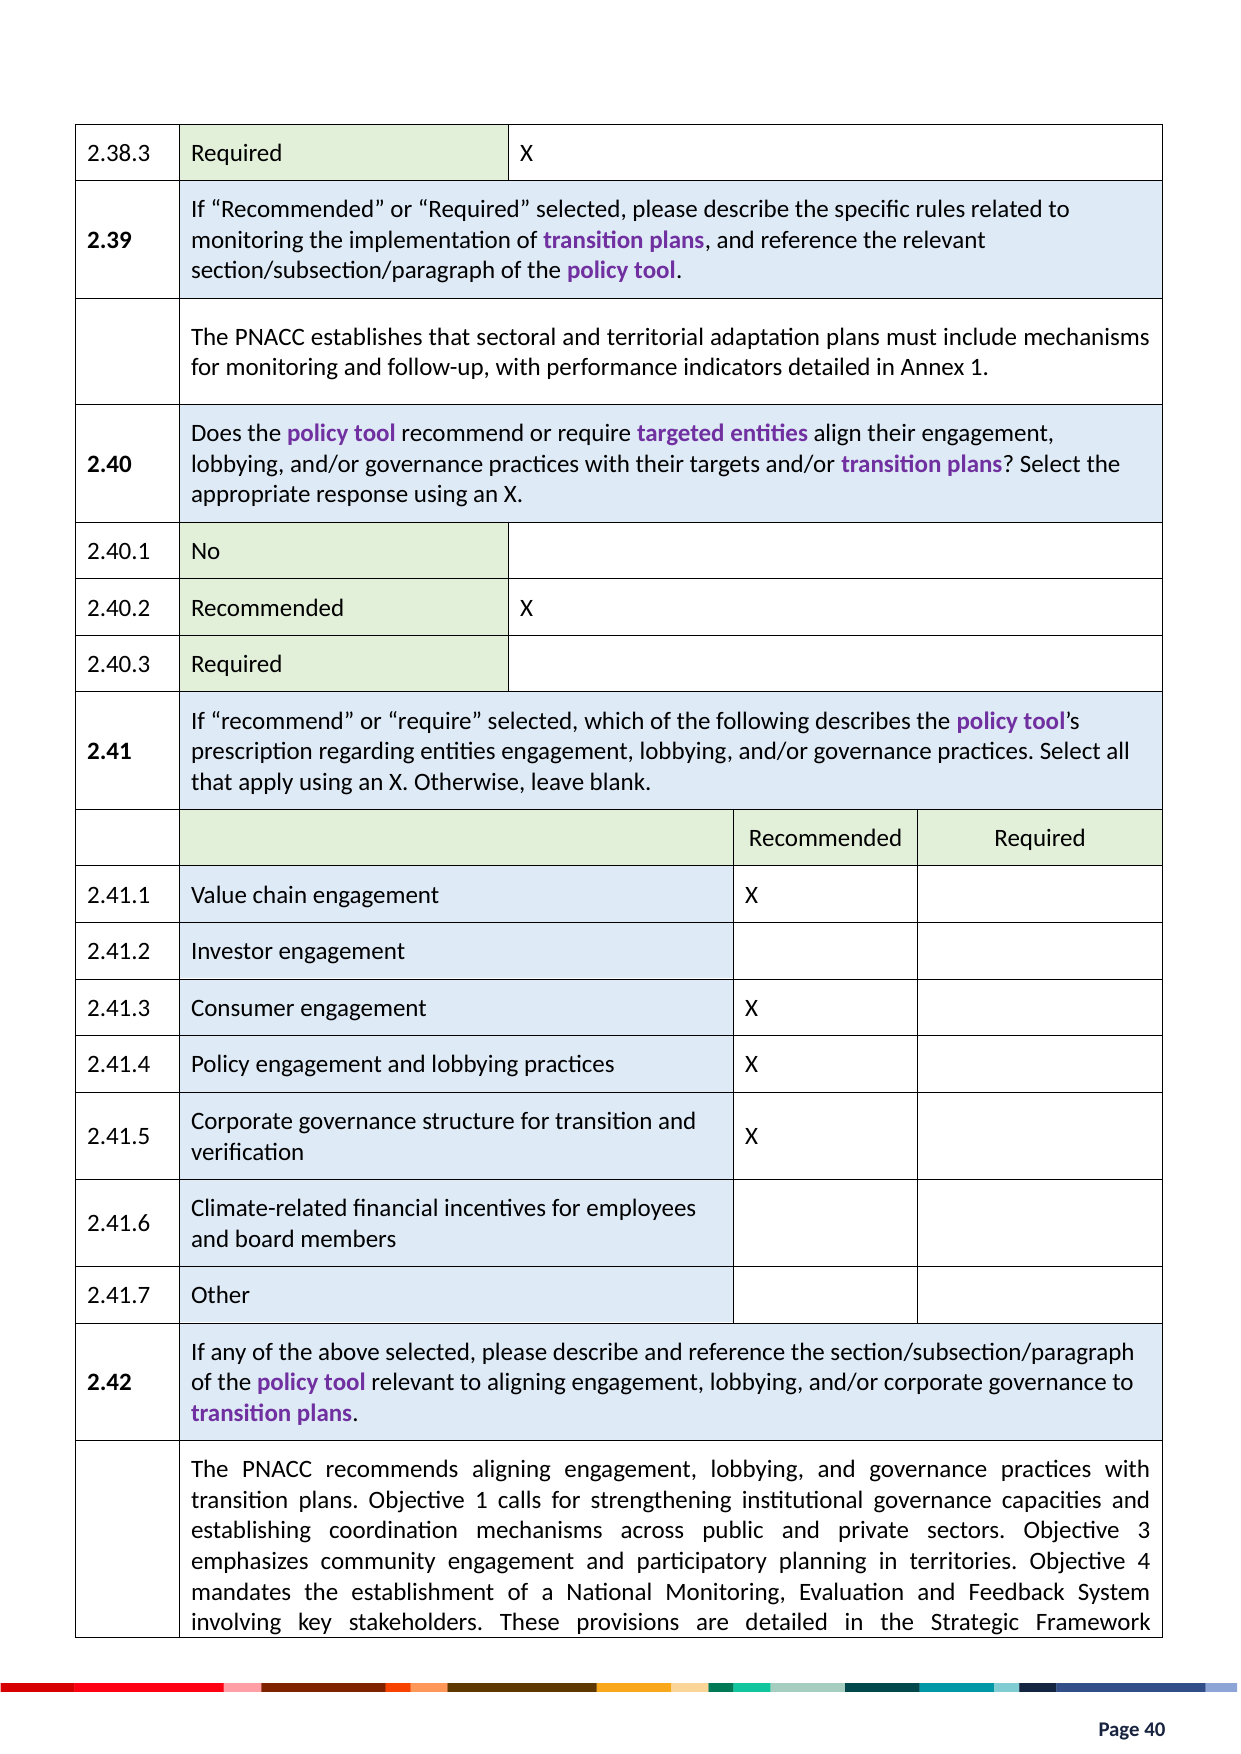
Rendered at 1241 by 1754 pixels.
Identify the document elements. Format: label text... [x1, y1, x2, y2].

table_cell If “recommend” or “require” selected, which of the following describes the policy tool’s prescription regarding entities engagement, lobbying, and/or governance practices. Select all that apply using an X. Otherwise, leave blank. [180, 692, 1162, 809]
table_cell 2.40.1 [76, 523, 179, 578]
table_cell Corporate governance structure for transition and verification [180, 1093, 733, 1179]
table_cell 2.41.5 [76, 1093, 179, 1179]
table_cell Does the policy tool recommend or require targeted entities align their engagement, lobbying, and/or governance practices with their targets and/or transition plans? Select the appropriate response using an X. [180, 405, 1162, 522]
table_cell 2.39 [76, 181, 179, 298]
table_cell [918, 1093, 1162, 1179]
table_cell [918, 1036, 1162, 1092]
table_cell Other [180, 1267, 733, 1322]
table_cell [918, 980, 1162, 1035]
table_cell [734, 923, 917, 978]
table_cell Policy engagement and lobbying practices [180, 1036, 733, 1092]
table_cell [76, 810, 179, 865]
table_cell 2.40 [76, 405, 179, 522]
table_cell Consumer engagement [180, 980, 733, 1035]
table_cell If any of the above selected, please describe and reference the section/subsection/paragraph of the policy tool relevant to aligning engagement, lobbying, and/or corporate governance to transition plans. [180, 1324, 1162, 1440]
table_cell [734, 1267, 917, 1322]
table_cell If “Recommended” or “Required” selected, please describe the specific rules related to monitoring the implementation of transition plans, and reference the relevant section/subsection/paragraph of the policy tool. [180, 181, 1162, 298]
table_cell X [734, 866, 917, 922]
table_cell 2.40.2 [76, 579, 179, 635]
table_cell X [734, 1036, 917, 1092]
table_cell 2.41.3 [76, 980, 179, 1035]
table_cell X [734, 980, 917, 1035]
table_cell Required [918, 810, 1162, 865]
table_cell [509, 636, 1162, 691]
table_cell 2.41.1 [76, 866, 179, 922]
table_cell 2.41 [76, 692, 179, 809]
table_cell Climate-related financial incentives for employees and board members [180, 1180, 733, 1266]
table_cell [918, 1267, 1162, 1322]
table_cell [918, 1180, 1162, 1266]
table_cell 2.38.3 [76, 125, 179, 180]
table_cell Required [180, 636, 508, 691]
table_cell 2.42 [76, 1324, 179, 1440]
table_cell Recommended [734, 810, 917, 865]
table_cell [180, 1441, 1162, 1637]
table_cell 2.41.2 [76, 923, 179, 978]
table_cell [180, 810, 733, 865]
table_cell X [734, 1093, 917, 1179]
table_cell X [509, 125, 1162, 180]
table_cell No [180, 523, 508, 578]
table_cell X [509, 579, 1162, 635]
table_cell 2.41.6 [76, 1180, 179, 1266]
table_cell Investor engagement [180, 923, 733, 978]
table_cell The PNACC establishes that sectoral and territorial adaptation plans must include mechanisms for monitoring and follow-up, with performance indicators detailed in Annex 1. [180, 299, 1162, 404]
table_cell [509, 523, 1162, 578]
table_cell Recommended [180, 579, 508, 635]
table_cell [918, 866, 1162, 922]
table_cell [76, 299, 179, 404]
table_cell 2.41.4 [76, 1036, 179, 1092]
table_cell 2.41.7 [76, 1267, 179, 1322]
table_cell Required [180, 125, 508, 180]
table_cell [918, 923, 1162, 978]
table_cell [734, 1180, 917, 1266]
table_cell Value chain engagement [180, 866, 733, 922]
table_cell [76, 1441, 179, 1637]
picture [0, 1683, 1236, 1692]
table_cell 2.40.3 [76, 636, 179, 691]
